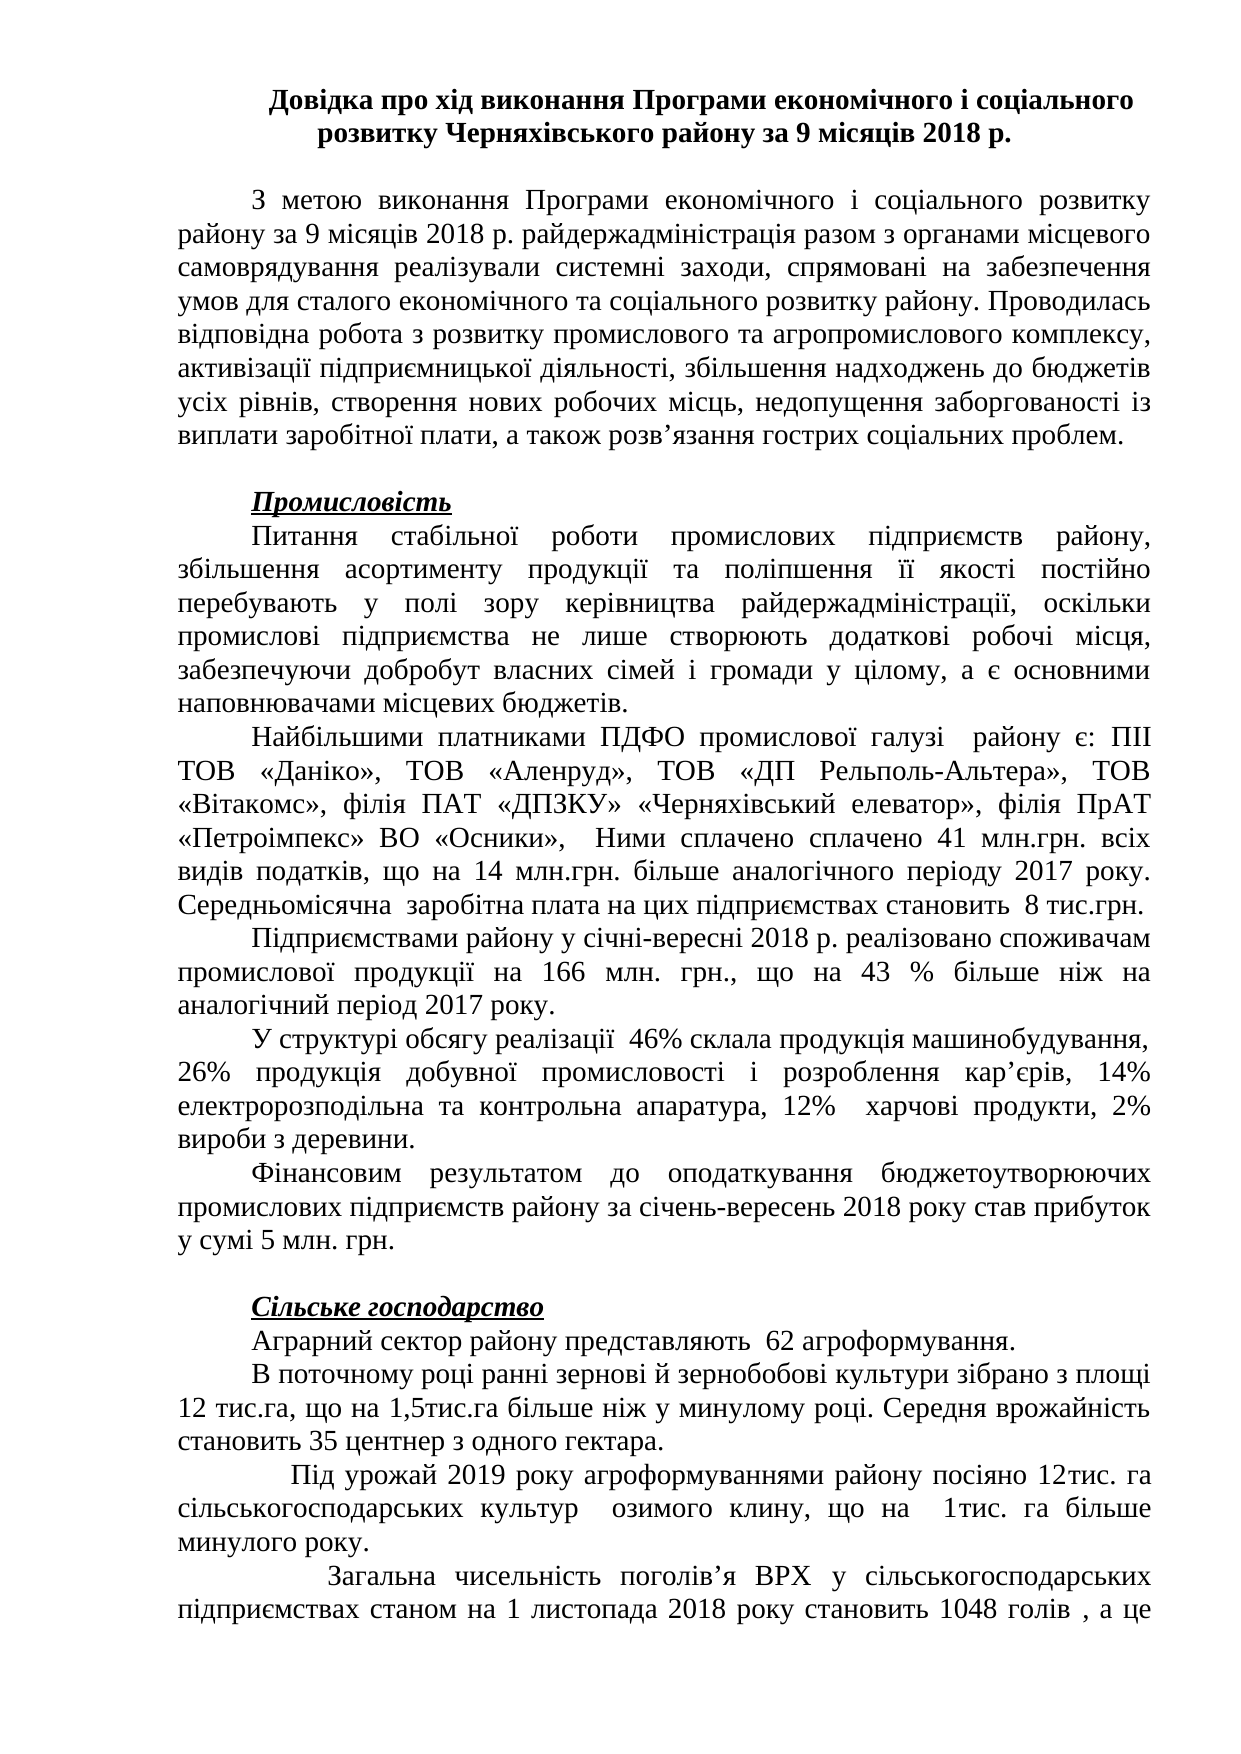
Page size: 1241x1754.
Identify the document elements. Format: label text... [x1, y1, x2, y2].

text Сільське господарство [177, 1289, 1152, 1323]
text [177, 1558, 1152, 1625]
text У структурі обсягу реалізації 46% склала продукція машинобудування, [177, 1021, 1152, 1054]
text Питання стабільної роботи промислових підприємств району, збільшення асортименту продукції та поліпшення її якості постійно перебувають у полі зору керівництва райдержадміністрації, оскільки промислові підприємства не лише створюють додаткові робочі місця, забезпечуючи добробут власних сімей і громади у цілому, а є основними наповнювачами місцевих бюджетів. [177, 518, 1152, 719]
text Найбільшими платниками ПДФО промислової галузі району є: ПІІ ТОВ «Даніко», ТОВ «Аленруд», ТОВ «ДП Рельполь-Альтера», ТОВ «Вітакомс», філія ПАТ «ДПЗКУ» «Черняхівський елеватор», філія ПрАТ «Петроімпекс» ВО «Осники», Ними сплачено сплачено 41 млн.грн. всіх видів податків, що на 14 млн.грн. більше аналогічного періоду 2017 року. Середньомісячна заробітна плата на цих підприємствах становить 8 тис.грн. [177, 719, 1152, 920]
text Підприємствами району у січні-вересні 2018 р. реалізовано споживачам промислової продукції на 166 млн. грн., що на 43 % більше ніж на аналогічний період 2017 року. [177, 920, 1152, 1021]
text Під урожай 2019 року агроформуваннями району посіяно 12тис. га сільськогосподарських культур озимого клину, що на 1тис. га більше минулого року. [177, 1457, 1152, 1558]
text Промисловість [177, 484, 1152, 518]
text Фінансовим результатом до оподаткування бюджетоутворюючих промислових підприємств району за січень-вересень 2018 року став прибуток у сумі 5 млн. грн. [177, 1155, 1152, 1256]
text Аграрний сектор району представляють 62 агроформування. [177, 1323, 1152, 1356]
text 26% продукція добувної промисловості і розроблення кар’єрів, 14% електророзподільна та контрольна апаратура, 12% харчові продукти, 2% вироби з деревини. [177, 1054, 1152, 1155]
text В поточному році ранні зернові й зернобобові культури зібрано з площі 12 тис.га, що на 1,5тис.га більше ніж у минулому році. Середня врожайність становить 35 центнер з одного гектара. [177, 1356, 1152, 1457]
text З метою виконання Програми економічного і соціального розвитку району за 9 місяців 2018 р. райдержадміністрація разом з органами місцевого самоврядування реалізували системні заходи, спрямовані на забезпечення умов для сталого економічного та соціального розвитку району. Проводилась відповідна робота з розвитку промислового та агропромислового комплексу, активізації підприємницької діяльності, збільшення надходжень до бюджетів усіх рівнів, створення нових робочих місць, недопущення заборгованості із виплати заробітної плати, а також розв’язання гострих соціальних проблем. [177, 182, 1152, 451]
text Довідка про хід виконання Програми економічного і соціального розвитку Черняхівського району за 9 місяців 2018 р. [177, 82, 1152, 149]
